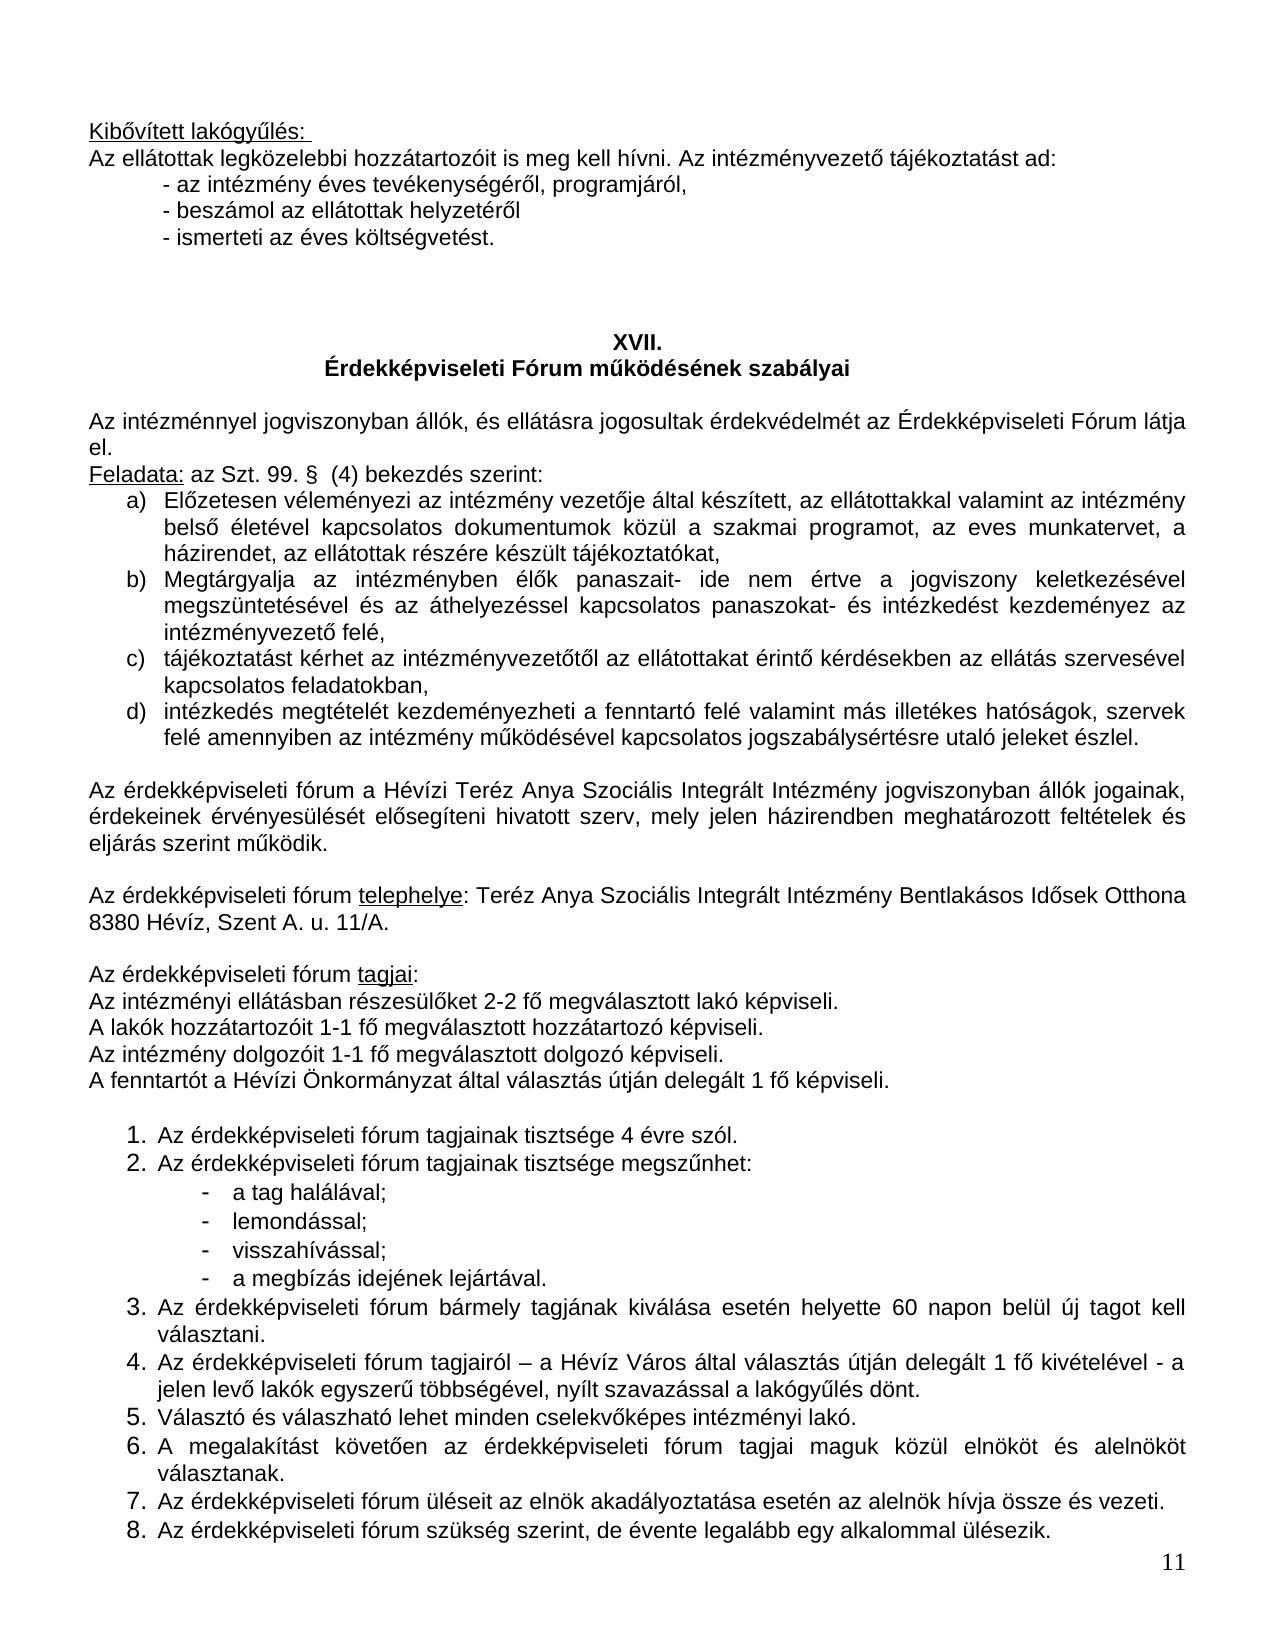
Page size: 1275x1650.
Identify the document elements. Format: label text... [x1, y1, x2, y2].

text Az érdekképviseleti fórum tagjai: [89, 961, 1186, 988]
list Az érdekképviseleti fórum bármely tagjának kiválása esetén helyette 60 napon belül új tagot kell választani. [126, 1292, 1186, 1347]
list lemondással; [201, 1206, 1186, 1234]
list a tag halálával; [201, 1177, 1186, 1206]
list visszahívással; [201, 1234, 1186, 1263]
list intézkedés megtételét kezdeményezheti a fenntartó felé valamint más illetékes hatóságok, szervek felé amennyiben az intézmény működésével kapcsolatos jogszabálysértésre utaló jeleket észlel. [126, 698, 1186, 751]
text Feladata: az Szt. 99. § (4) bekezdés szerint: [89, 461, 1186, 487]
list Választó és válaszható lehet minden cselekvőképes intézményi lakó. [126, 1402, 1186, 1431]
text Az intézménnyel jogviszonyban állók, és ellátásra jogosultak érdekvédelmét az Érdekképviseleti Fórum látja el. [89, 408, 1186, 461]
text Az érdekképviseleti fórum a Hévízi Teréz Anya Szociális Integrált Intézmény jogviszonyban állók jogainak, érdekeinek érvényesülését elősegíteni hivatott szerv, mely jelen házirendben meghatározott feltételek és eljárás szerint működik. [89, 777, 1186, 856]
list tájékoztatást kérhet az intézményvezetőtől az ellátottakat érintő kérdésekben az ellátás szervesével kapcsolatos feladatokban, [126, 645, 1186, 698]
text A lakók hozzátartozóit 1-1 fő megválasztott hozzátartozó képviseli. [89, 1014, 1186, 1041]
list Előzetesen véleményezi az intézmény vezetője által készített, az ellátottakkal valamint az intézmény belső életével kapcsolatos dokumentumok közül a szakmai programot, az eves munkatervet, a házirendet, az ellátottak részére készült tájékoztatókat, [126, 487, 1186, 566]
list Az érdekképviseleti fórum tagjainak tisztsége 4 évre szól. [126, 1119, 1186, 1148]
list Az érdekképviseleti fórum szükség szerint, de évente legalább egy alkalommal ülésezik. [126, 1515, 1186, 1544]
list Az érdekképviseleti fórum tagjainak tisztsége megszűnhet: [126, 1148, 1186, 1177]
text XVII. [89, 329, 1186, 355]
list Az érdekképviseleti fórum tagjairól – a Hévíz Város által választás útján delegált 1 fő kivételével - a jelen levő lakók egyszerű többségével, nyílt szavazással a lakógyűlés dönt. [126, 1347, 1186, 1402]
list Megtárgyalja az intézményben élők panaszait- ide nem értve a jogviszony keletkezésével megszüntetésével és az áthelyezéssel kapcsolatos panaszokat- és intézkedést kezdeményez az intézményvezető felé, [126, 566, 1186, 645]
list A megalakítást követően az érdekképviseleti fórum tagjai maguk közül elnököt és alelnököt választanak. [126, 1431, 1186, 1486]
text - beszámol az ellátottak helyzetéről [162, 197, 1186, 223]
text Kibővített lakógyűlés: [89, 118, 1186, 144]
text A fenntartót a Hévízi Önkormányzat által választás útján delegált 1 fő képviseli. [89, 1067, 1186, 1093]
list a megbízás idejének lejártával. [201, 1263, 1186, 1292]
text Érdekképviseleti Fórum működésének szabályai [89, 355, 1186, 382]
text Az ellátottak legközelebbi hozzátartozóit is meg kell hívni. Az intézményvezető tájékoztatást ad: [89, 144, 1186, 171]
text Az intézményi ellátásban részesülőket 2-2 fő megválasztott lakó képviseli. [89, 988, 1186, 1014]
text - az intézmény éves tevékenységéről, programjáról, [162, 171, 1186, 197]
list Az érdekképviseleti fórum üléseit az elnök akadályoztatása esetén az alelnök hívja össze és vezeti. [126, 1486, 1186, 1515]
text Az érdekképviseleti fórum telephelye: Teréz Anya Szociális Integrált Intézmény Bentlakásos Idősek Otthona 8380 Hévíz, Szent A. u. 11/A. [89, 882, 1186, 935]
text - ismerteti az éves költségvetést. [162, 223, 1186, 250]
text Az intézmény dolgozóit 1-1 fő megválasztott dolgozó képviseli. [89, 1041, 1186, 1067]
